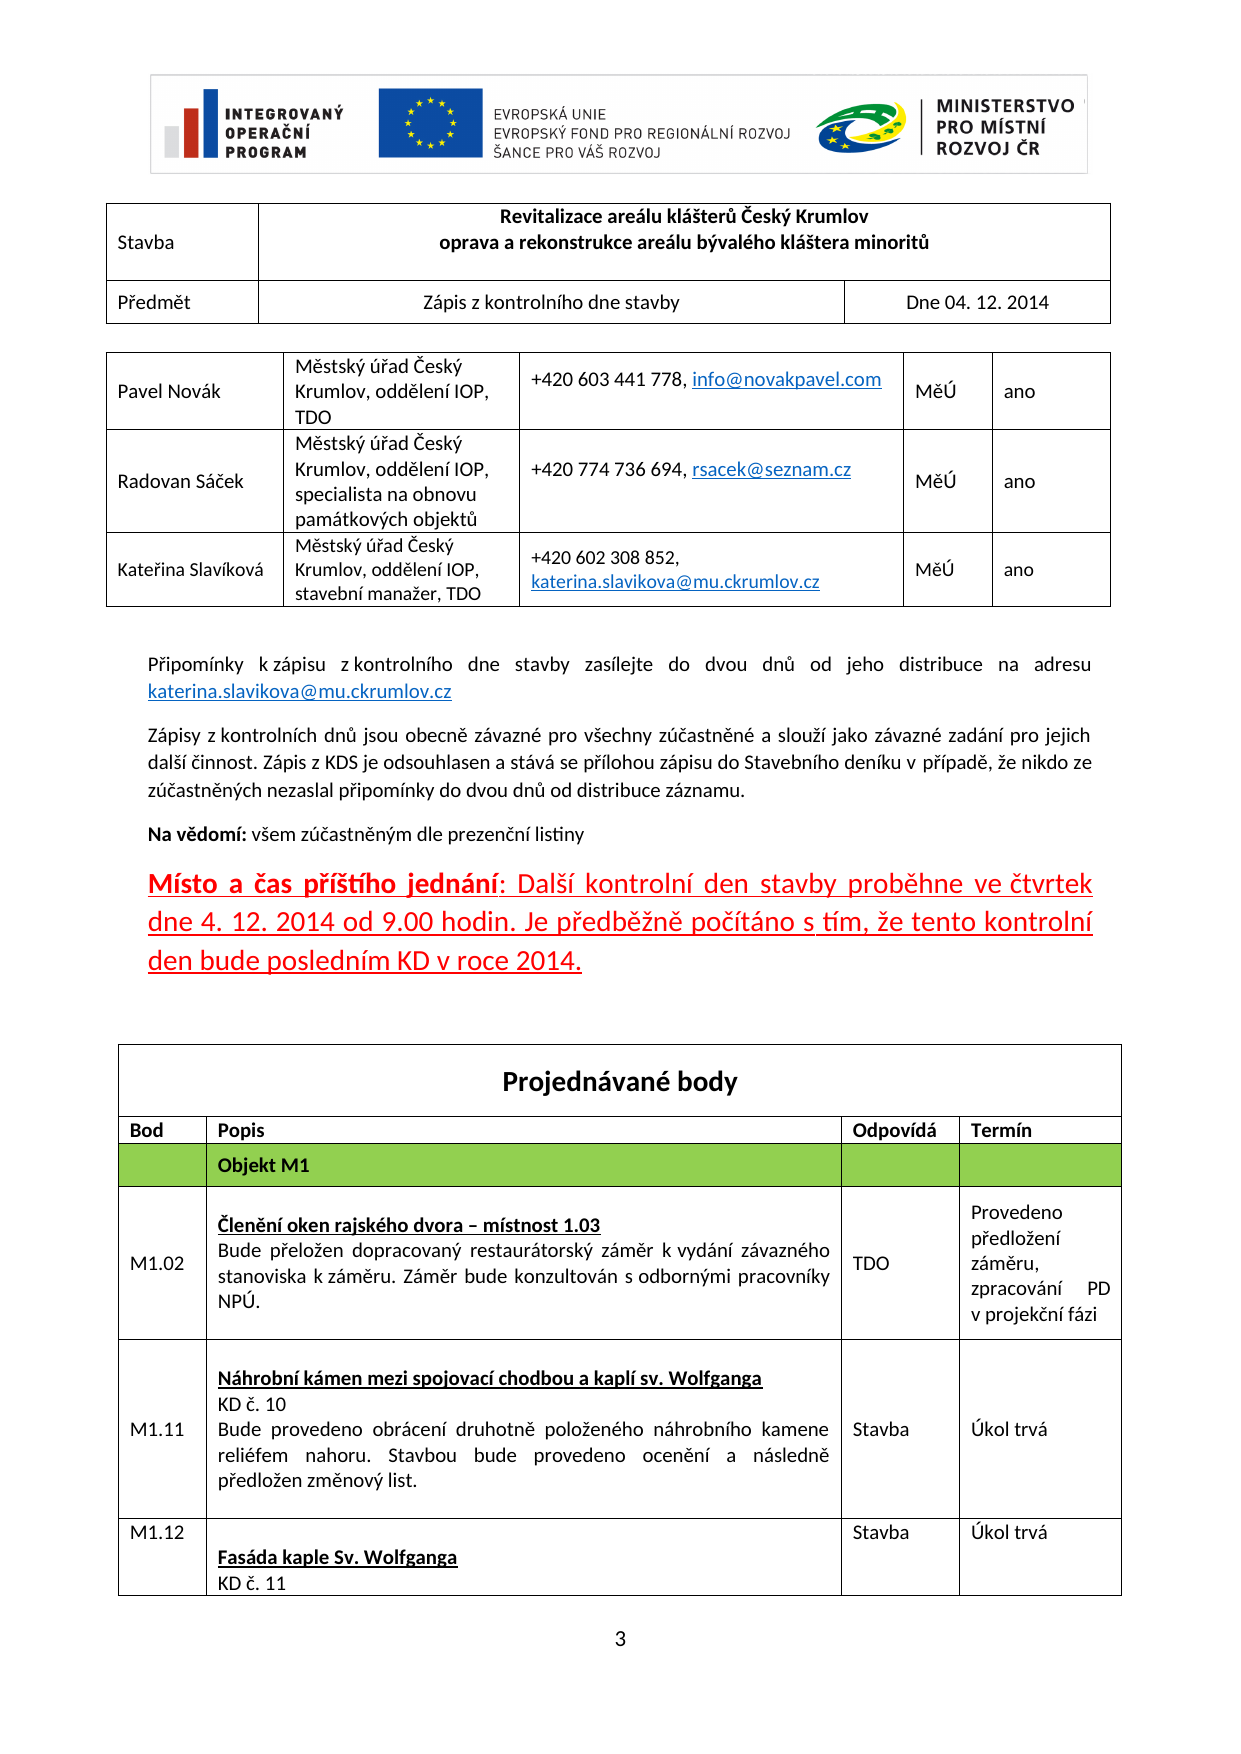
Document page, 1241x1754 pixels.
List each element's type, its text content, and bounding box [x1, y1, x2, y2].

table_cell MěÚ [904, 533, 992, 606]
text Na vědomí: všem zúčastněným dle prezenční listiny [148, 821, 1093, 846]
table_cell Bod [119, 1117, 206, 1143]
table_cell Stavba [842, 1519, 959, 1595]
text Místo a čas příštího jednání: Další kontrolní den stavby proběhne ve čtvrtek dne 4. 12. 2014 od 9.00 hodin. Je předběžně počítáno s tím, že tento kontrolní den bude posledním KD v roce 2014. [148, 897, 1093, 978]
text Připomínky k zápisu z kontrolního dne stavby zasílejte do dvou dnů od jeho distribuce na adresu katerina.slavikova@mu.ckrumlov.cz [148, 651, 1093, 703]
table_cell +420 603 441 778, info@novakpavel.com [520, 353, 903, 429]
table_cell Stavba [842, 1340, 959, 1518]
table_cell M1.02 [119, 1187, 206, 1339]
table_cell Objekt M1 [207, 1144, 841, 1186]
table_cell Provedeno předložení záměru, zpracování PD v projekční fázi [960, 1187, 1121, 1339]
table_cell Náhrobní kámen mezi spojovací chodbou a kaplí sv. Wolfganga KD č. 10 Bude provedeno obrácení druhotně položeného náhrobního kamene reliéfem nahoru. Stavbou bude provedeno ocenění a následně předložen změnový list. [207, 1340, 841, 1518]
table_header Projednávané body [119, 1045, 1121, 1116]
table_cell Členění oken rajského dvora – místnost 1.03 Bude přeložen dopracovaný restaurátorský záměr k vydání závazného stanoviska k záměru. Záměr bude konzultován s odbornými pracovníky NPÚ. [207, 1187, 841, 1339]
table_cell Odpovídá [842, 1117, 959, 1143]
table_cell +420 602 308 852, katerina.slavikova@mu.ckrumlov.cz [520, 533, 903, 606]
table_cell TDO [842, 1187, 959, 1339]
table_cell Městský úřad Český Krumlov, oddělení IOP, specialista na obnovu památkových objektů [284, 430, 519, 532]
table_cell ano [993, 430, 1110, 532]
table_cell Městský úřad Český Krumlov, oddělení IOP, TDO [284, 353, 519, 429]
table_cell [960, 1144, 1121, 1186]
table_cell Popis [207, 1117, 841, 1143]
table_cell Městský úřad Český Krumlov, oddělení IOP, stavební manažer, TDO [284, 533, 519, 606]
table_cell [842, 1144, 959, 1186]
picture [147, 73, 1093, 175]
table_cell +420 774 736 694, rsacek@seznam.cz [520, 430, 903, 532]
table_cell M1.12 [119, 1519, 206, 1595]
table_cell [119, 1144, 206, 1186]
table_cell MěÚ [904, 430, 992, 532]
text Zápisy z kontrolních dnů jsou obecně závazné pro všechny zúčastněné a slouží jako závazné zadání pro jejich další činnost. Zápis z KDS je odsouhlasen a stává se přílohou zápisu do Stavebního deníku v případě, že nikdo ze zúčastněných nezaslal připomínky do dvou dnů od distribuce záznamu. [148, 722, 1093, 802]
table_cell Úkol trvá [960, 1340, 1121, 1518]
table_cell Termín [960, 1117, 1121, 1143]
table_cell Úkol trvá [960, 1519, 1121, 1595]
table_cell M1.11 [119, 1340, 206, 1518]
text Místo a čas příštího jednání: Další kontrolní den stavby proběhne ve čtvrtek dne 4. 12. 2014 od 9.00 hodin. Je předběžně počítáno s tím, že tento kontrolní den bude posledním KD v roce 2014. [148, 865, 1093, 896]
table_cell MěÚ [904, 353, 992, 429]
table_cell ano [993, 353, 1110, 429]
table_cell Radovan Sáček [107, 430, 283, 532]
table_cell ano [993, 533, 1110, 606]
table_cell Kateřina Slavíková [107, 533, 283, 606]
table_cell Pavel Novák [107, 353, 283, 429]
